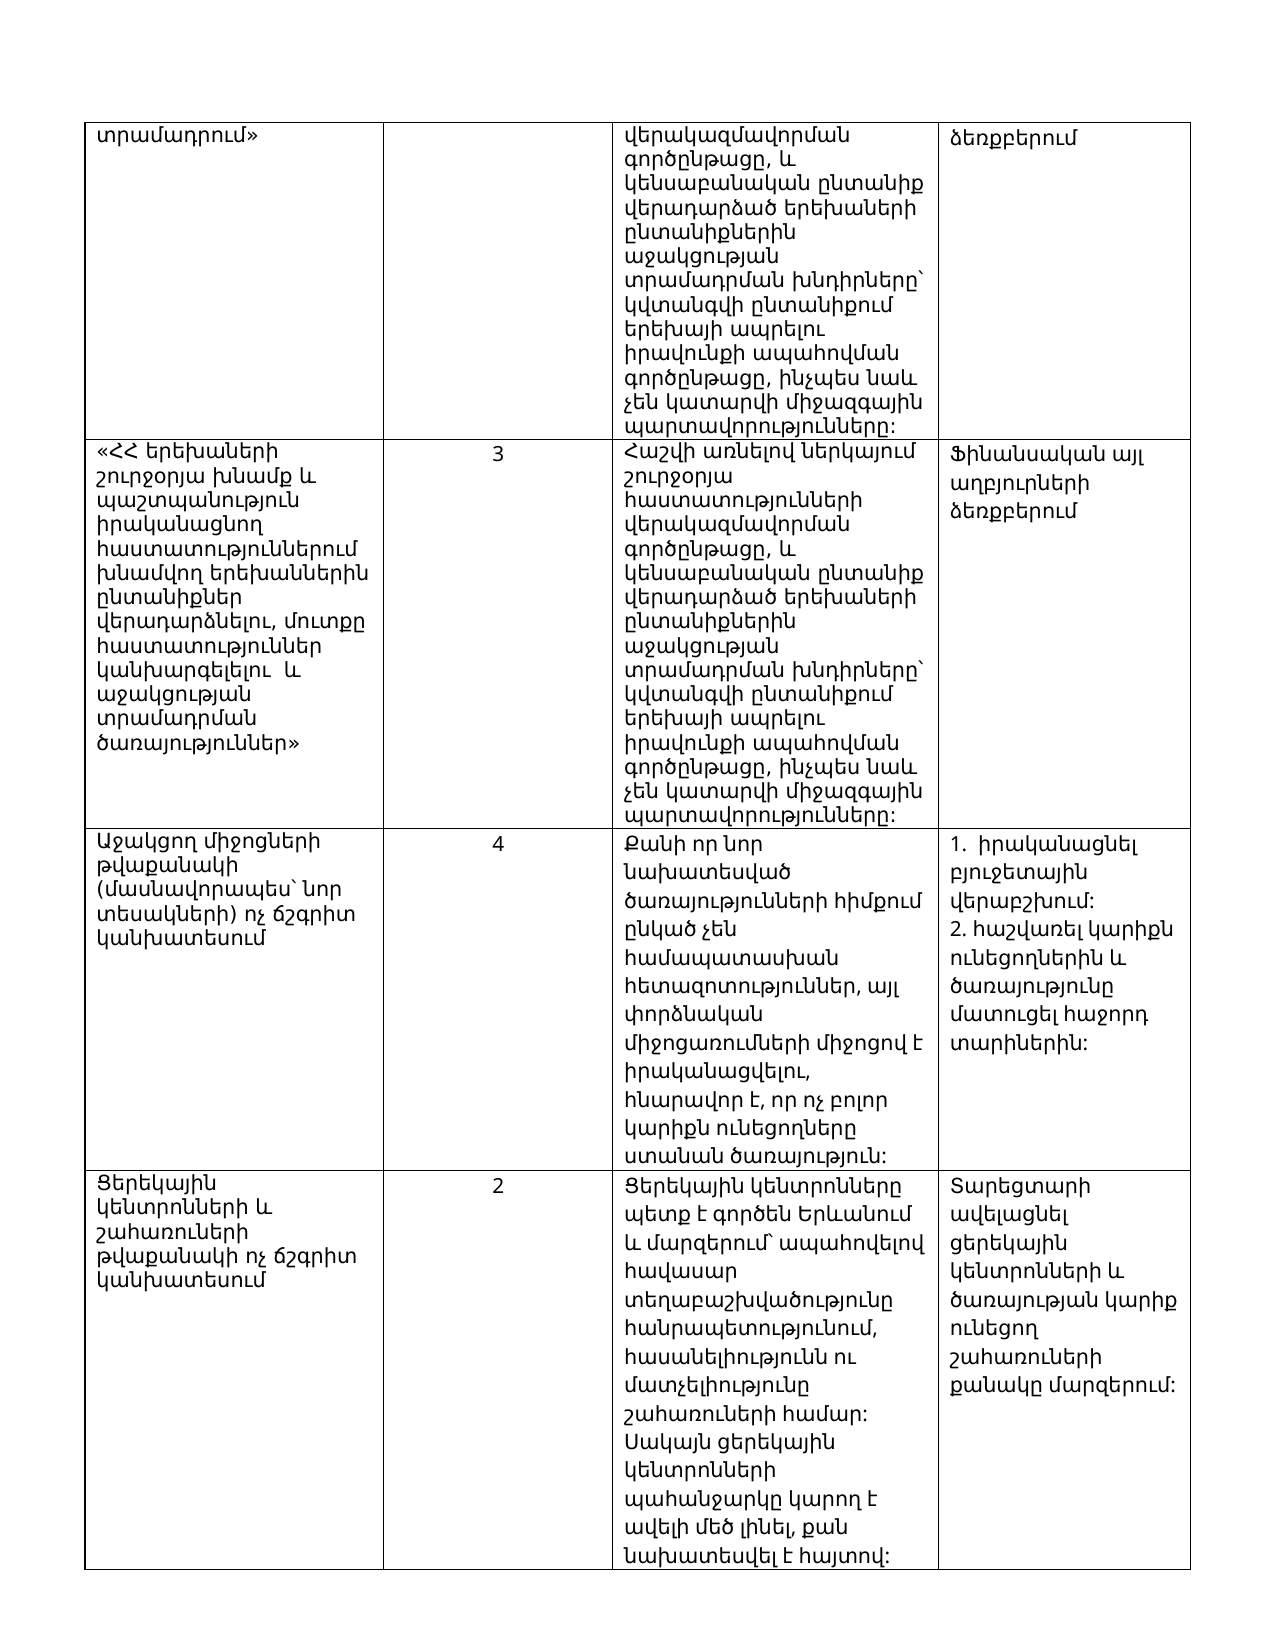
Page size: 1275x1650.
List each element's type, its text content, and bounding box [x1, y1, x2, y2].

table_cell 3 [384, 440, 612, 828]
table_cell Աջակցող միջոցների թվաքանակի (մասնավորապես՝ նոր տեսակների) ոչ ճշգրիտ կանխատեսում [86, 829, 383, 1170]
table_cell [939, 123, 1190, 438]
table_cell «ՀՀ երեխաների շուրջօրյա խնամք և պաշտպանություն իրականացնող հաստատություններում խնամվող երեխաններին ընտանիքներ վերադարձնելու, մուտքը հաստատություններ կանխարգելելու և աջակցության տրամադրման ծառայություններ» [86, 440, 383, 828]
table_cell Ցերեկային կենտրոնների և շահառուների թվաքանակի ոչ ճշգրիտ կանխատեսում [86, 1171, 383, 1569]
table_cell Քանի որ նոր նախատեսված ծառայությունների հիմքում ընկած չեն համապատասխան հետազոտություններ, այլ փորձնական միջոցառումների միջոցով է իրականացվելու, հնարավոր է, որ ոչ բոլոր կարիքն ունեցողները ստանան ծառայություն: [613, 829, 938, 1170]
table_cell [86, 123, 383, 438]
table_cell 2 [384, 1171, 612, 1569]
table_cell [613, 123, 938, 438]
table_cell Ցերեկային կենտրոնները պետք է գործեն Երևանում և մարզերում՝ ապահովելով հավասար տեղաբաշխվածությունը հանրապետությունում, հասանելիությունն ու մատչելիությունը շահառուների համար: Սակայն ցերեկային կենտրոնների պահանջարկը կարող է ավելի մեծ լինել, քան նախատեսվել է հայտով: [613, 1171, 938, 1569]
table_cell 3 [384, 123, 612, 438]
table_cell Ֆինանսական այլ աղբյուրների ձեռքբերում [939, 440, 1190, 828]
table_cell 4 [384, 829, 612, 1170]
table_cell 1. իրականացնել բյուջետային վերաբշխում: 2. հաշվառել կարիքն ունեցողներին և ծառայությունը մատուցել հաջորդ տարիներին: [939, 829, 1190, 1170]
table_cell Տարեցտարի ավելացնել ցերեկային կենտրոնների և ծառայության կարիք ունեցող շահառուների քանակը մարզերում: [939, 1171, 1190, 1569]
